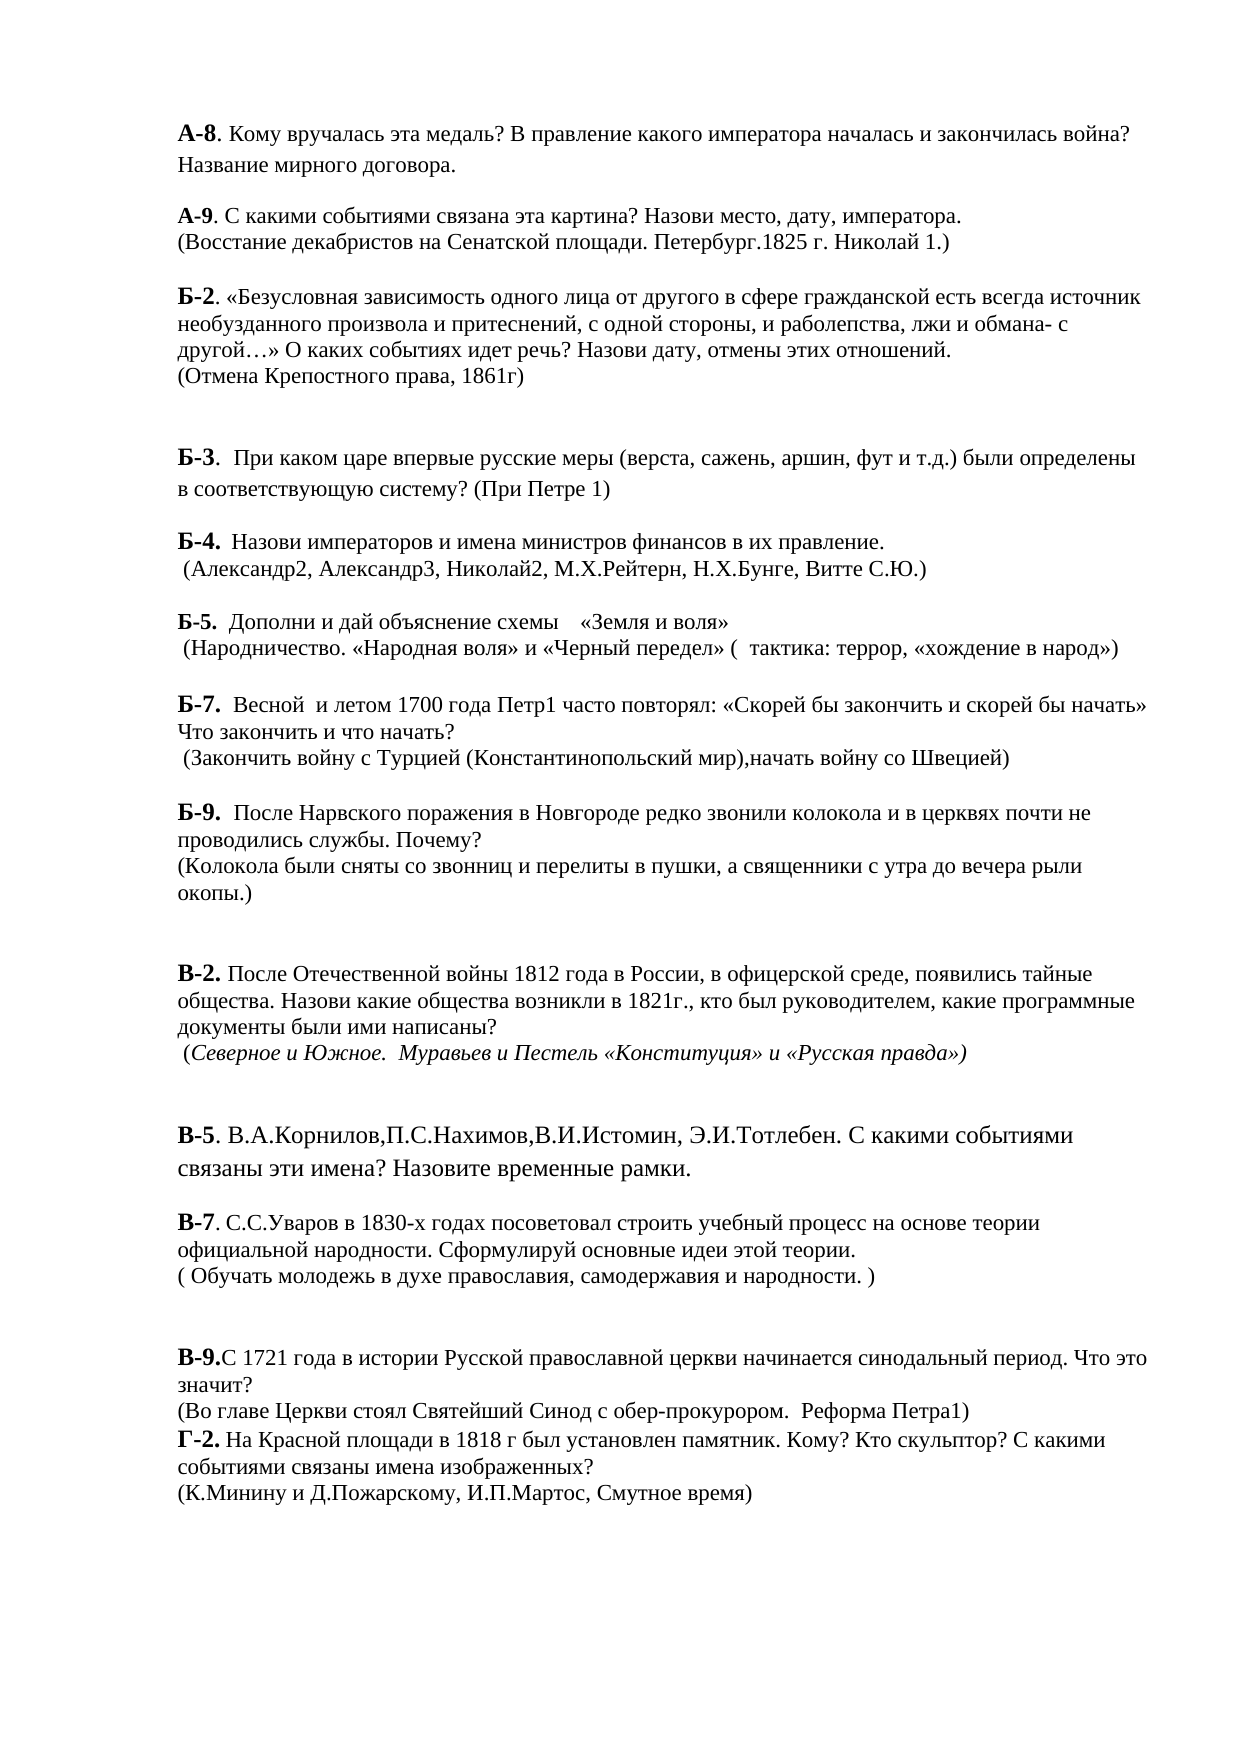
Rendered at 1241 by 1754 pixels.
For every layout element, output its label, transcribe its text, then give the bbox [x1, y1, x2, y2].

text (Северное и Южное. Муравьев и Пестель «Конституция» и «Русская правда») [177, 1039, 1152, 1066]
text Б-3. При каком царе впервые русские меры (верста, сажень, аршин, фут и т.д.) были определены в соответствующую систему? (При Петре 1) [177, 442, 1152, 501]
text (Во главе Церкви стоял Святейший Синод с обер-прокурором. Реформа Петра1) [177, 1397, 1152, 1424]
text (К.Минину и Д.Пожарскому, И.П.Мартос, Смутное время) [177, 1479, 1152, 1505]
text (Отмена Крепостного права, 1861г) [177, 362, 1152, 389]
text Г-2. На Красной площади в 1818 г был установлен памятник. Кому? Кто скульптор? С какими событиями связаны имена изображенных? [177, 1424, 1152, 1479]
text (Колокола были сняты со звонниц и перелиты в пушки, а священники с утра до вечера рыли окопы.) [177, 852, 1152, 905]
text В-7. С.С.Уваров в 1830-х годах посоветовал строить учебный процесс на основе теории официальной народности. Сформулируй основные идеи этой теории. [177, 1207, 1152, 1262]
text (Закончить войну с Турцией (Константинопольский мир),начать войну со Швецией) [177, 744, 1152, 771]
text В-2. После Отечественной войны 1812 года в России, в офицерской среде, появились тайные общества. Назови какие общества возникли в 1821г., кто был руководителем, какие программные документы были ими написаны? [177, 958, 1152, 1039]
text А-9. С какими событиями связана эта картина? Назови место, дату, императора. [177, 202, 1152, 228]
text Б-7. Весной и летом 1700 года Петр1 часто повторял: «Скорей бы закончить и скорей бы начать» Что закончить и что начать? [177, 689, 1152, 744]
text В-5. В.А.Корнилов,П.С.Нахимов,В.И.Истомин, Э.И.Тотлебен. С какими событиями связаны эти имена? Назовите временные рамки. [177, 1120, 1152, 1181]
text (Народничество. «Народная воля» и «Черный передел» ( тактика: террор, «хождение в народ») [177, 634, 1152, 661]
text Б-4. Назови императоров и имена министров финансов в их правление. [177, 526, 1152, 555]
text ( Обучать молодежь в духе православия, самодержавия и народности. ) [177, 1262, 1152, 1288]
text Б-2. «Безусловная зависимость одного лица от другого в сфере гражданской есть всегда источник необузданного произвола и притеснений, с одной стороны, и раболепства, лжи и обмана- с другой…» О каких событиях идет речь? Назови дату, отмены этих отношений. [177, 281, 1152, 362]
text (Александр2, Александр3, Николай2, М.Х.Рейтерн, Н.Х.Бунге, Витте С.Ю.) [177, 555, 1152, 582]
text Б-5. Дополни и дай объяснение схемы «Земля и воля» [177, 608, 1152, 634]
text Б-9. После Нарвского поражения в Новгороде редко звонили колокола и в церквях почти не проводились службы. Почему? [177, 797, 1152, 852]
text А-8. Кому вручалась эта медаль? В правление какого императора началась и закончилась война? Название мирного договора. [177, 118, 1152, 177]
text (Восстание декабристов на Сенатской площади. Петербург.1825 г. Николай 1.) [177, 228, 1152, 254]
text В-9.С 1721 года в истории Русской православной церкви начинается синодальный период. Что это значит? [177, 1342, 1152, 1397]
